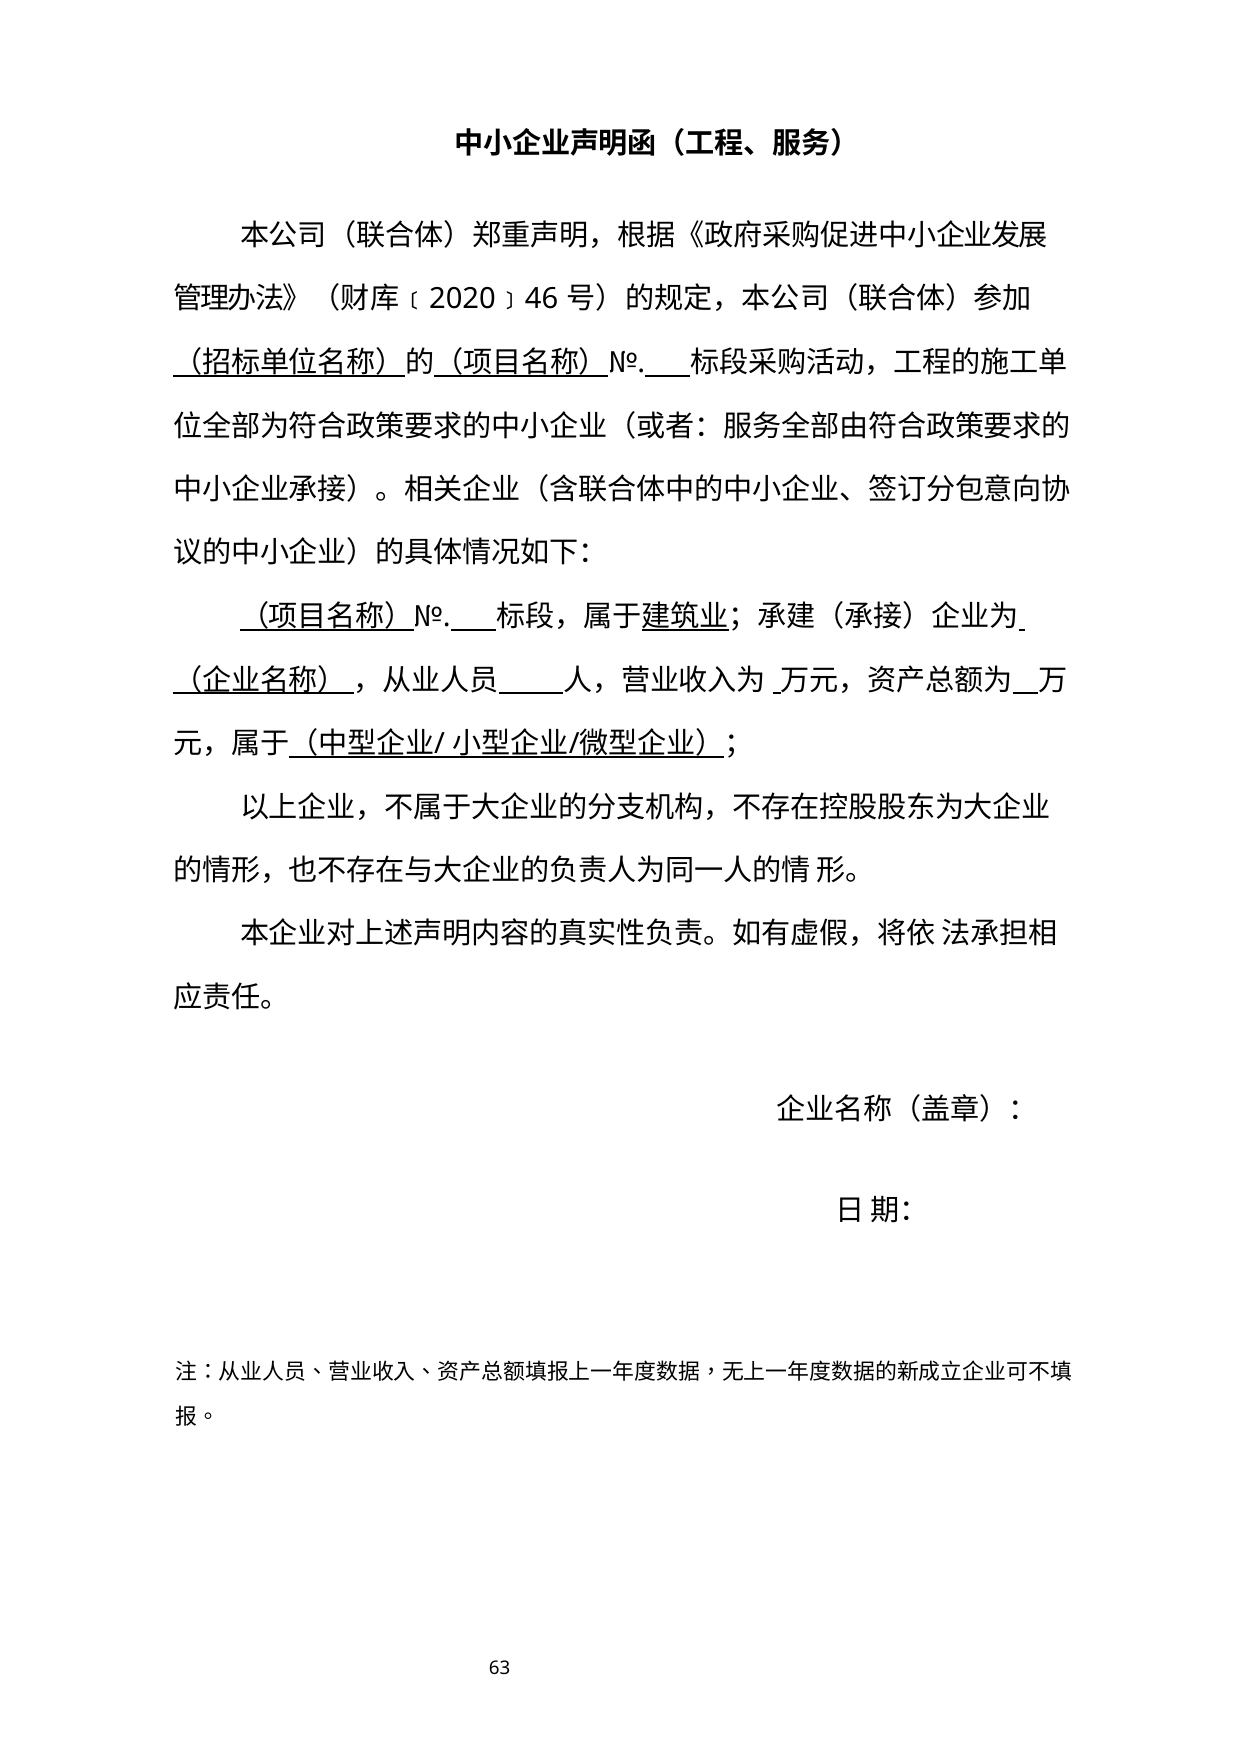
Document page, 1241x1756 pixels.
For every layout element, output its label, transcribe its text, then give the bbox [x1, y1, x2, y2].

text 注：从业人员、营业收入、资产总额填报上一年度数据，无上一年度数据的新成立企业可不填报。 [175, 1356, 1105, 1431]
text 以上企业，不属于大企业的分支机构，不存在控股股东为大企业的情形，也不存在与大企业的负责人为同一人的情 形。 [173, 783, 1074, 889]
text （项目名称）№. 标段，属于建筑业；承建（承接）企业为 （企业名称） ，从业人员 人，营业收入为 万元，资产总额为 万元，属于（中型企业/ 小型企业/微型企业）； [173, 592, 1074, 762]
text 企业名称（盖章）： [173, 1086, 1074, 1128]
text 本公司（联合体）郑重声明，根据《政府采购促进中小企业发展管理办法》（财库﹝2020﹞46 号）的规定，本公司（联合体）参加（招标单位名称）的（项目名称）№. 标段采购活动，工程的施工单位全部为符合政策要求的中小企业（或者：服务全部由符合政策要求的中小企业承接）。相关企业（含联合体中的中小企业、签订分包意向协议的中小企业）的具体情况如下： [173, 212, 1074, 571]
text 日 期： [173, 1186, 1074, 1229]
text 本企业对上述声明内容的真实性负责。如有虚假，将依 法承担相应责任。 [173, 910, 1074, 1016]
text 中小企业声明函（工程、服务） [173, 120, 1074, 162]
